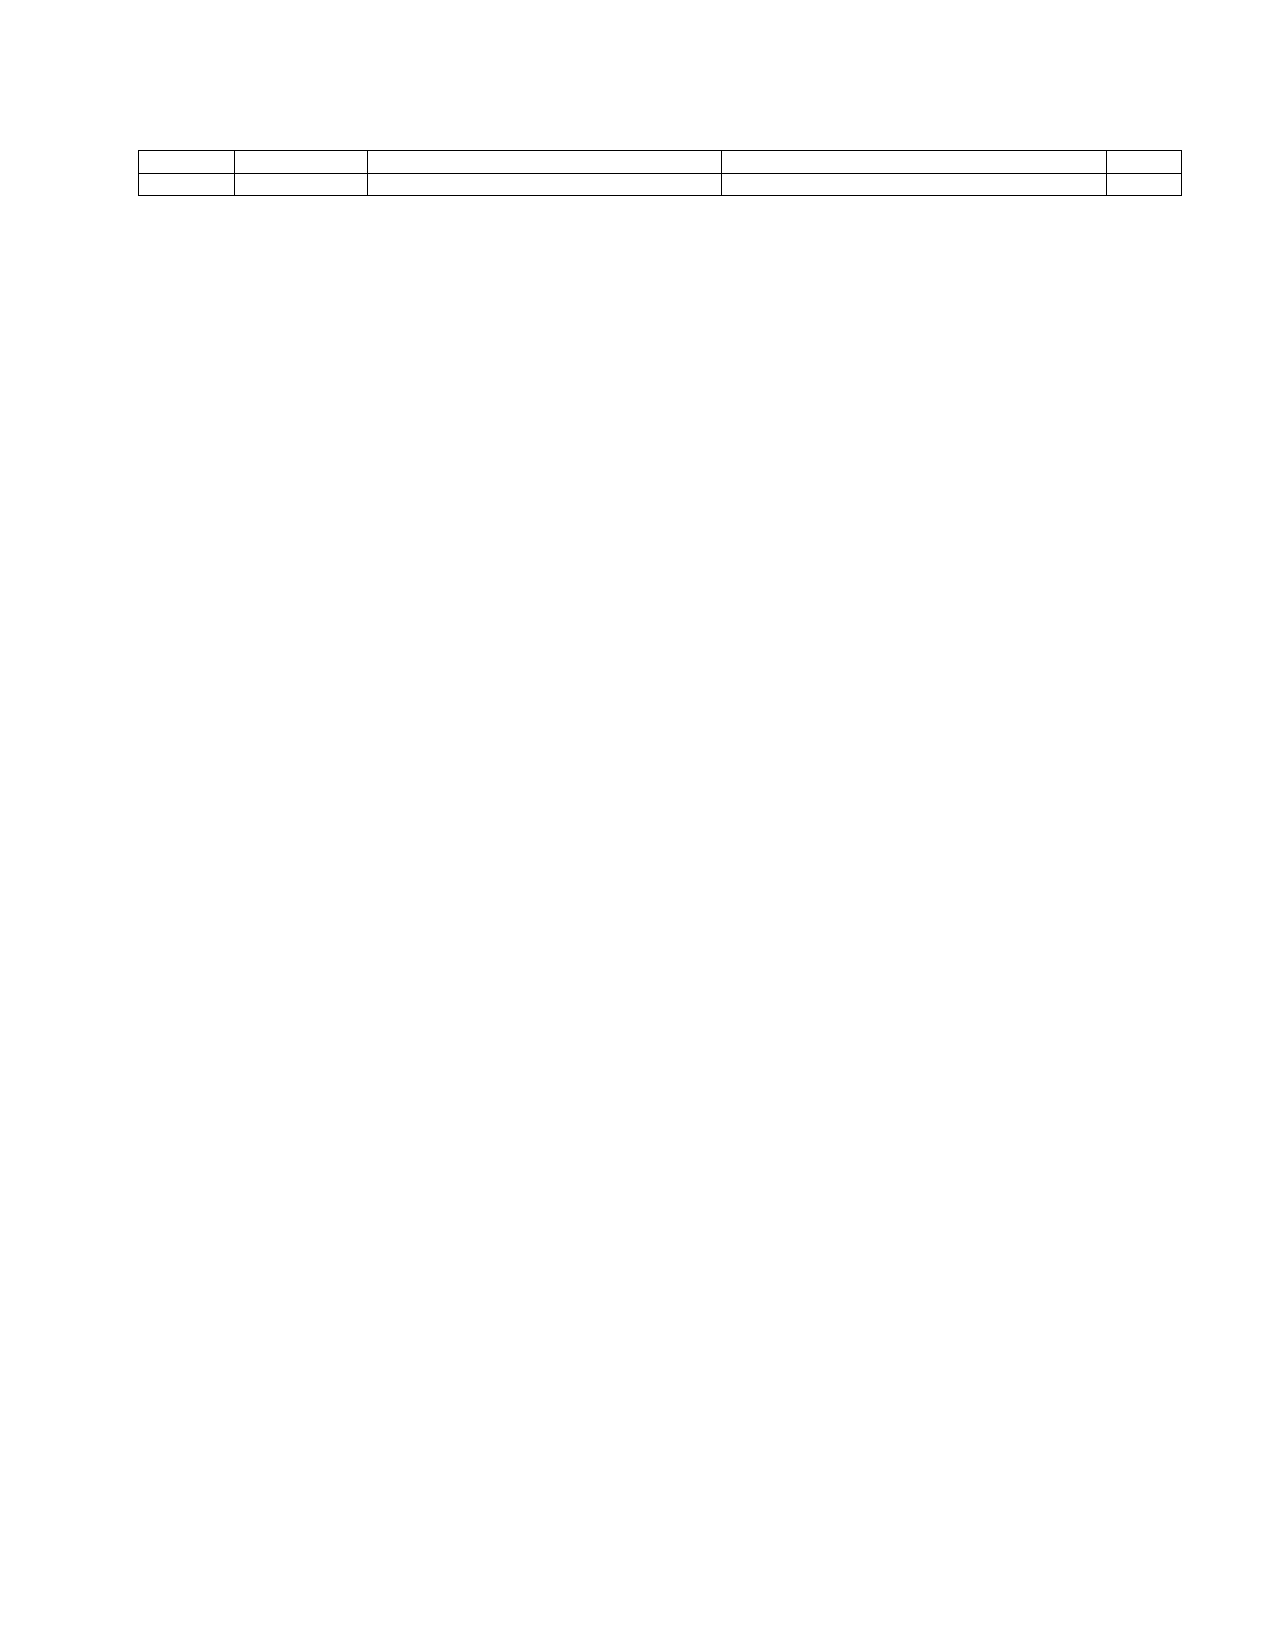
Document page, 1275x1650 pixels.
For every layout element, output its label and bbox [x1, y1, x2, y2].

table_cell [722, 151, 1106, 173]
table_cell [139, 151, 234, 173]
table_cell [368, 151, 721, 173]
table_cell [368, 174, 721, 195]
table_cell [1107, 174, 1181, 195]
table_cell [1107, 151, 1181, 173]
table_cell [235, 151, 367, 173]
table_cell [139, 174, 234, 195]
table_cell [722, 174, 1106, 195]
table_cell [235, 174, 367, 195]
